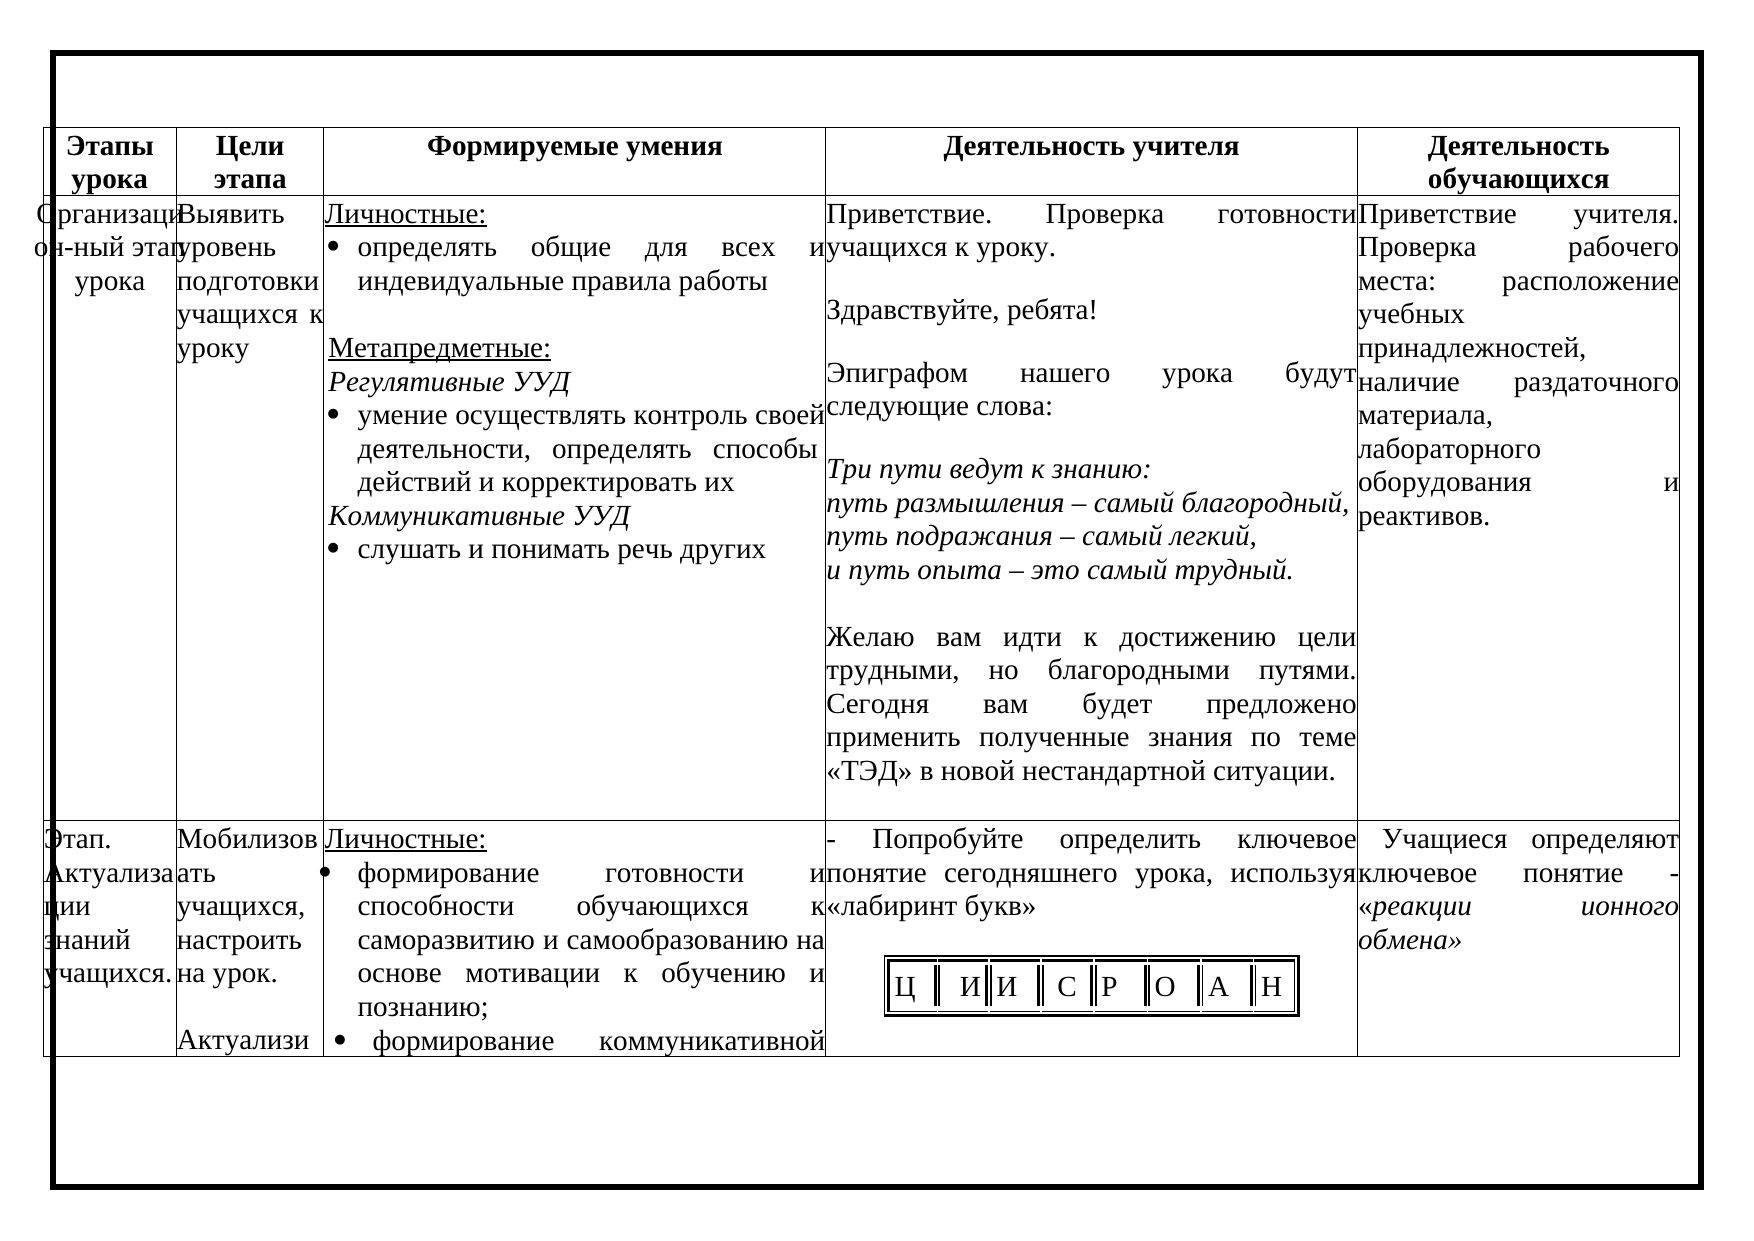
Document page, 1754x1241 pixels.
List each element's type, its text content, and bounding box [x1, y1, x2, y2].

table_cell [1358, 821, 1679, 1056]
table_cell Личностные: определять общие для всех и индевидуальные правила работы Метапредметные: Регулятивные УУД умение осуществлять контроль своей деятельности, определять способы действий и корректировать их Коммуникативные УУД слушать и понимать речь других [324, 196, 825, 820]
table_header Цели этапа [177, 128, 323, 195]
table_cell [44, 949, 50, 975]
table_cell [177, 821, 323, 1056]
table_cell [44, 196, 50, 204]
table_header Деятельность обучающихся [1358, 128, 1679, 195]
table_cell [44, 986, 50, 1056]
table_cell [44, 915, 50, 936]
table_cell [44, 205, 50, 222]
table_cell Приветствие учителя. Проверка рабочего места: расположение учебных принадлежностей, наличие раздаточного материала, лабораторного оборудования и реактивов. [1358, 196, 1679, 820]
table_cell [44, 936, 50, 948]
table_header Деятельность учителя [826, 128, 1357, 195]
table_header Этапы урока [56, 128, 176, 195]
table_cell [56, 821, 176, 1056]
table_cell Приветствие. Проверка готовности учащихся к уроку. Здравствуйте, ребята! Эпиграфом нашего урока будут следующие слова: Три пути ведут к знанию: путь размышления – самый благородный, путь подражания – самый легкий, и путь опыта – это самый трудный. Желаю вам идти к достижению цели трудными, но благородными путями. Сегодня вам будет предложено применить полученные знания по теме «ТЭД» в новой нестандартной ситуации. [826, 196, 1357, 820]
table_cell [324, 821, 825, 1056]
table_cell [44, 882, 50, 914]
table_header Формируемые умения [324, 128, 825, 195]
table_cell Организацион-ный этап урока [56, 196, 176, 820]
table_cell Выявить уровень подготовки учащихся к уроку [177, 196, 323, 820]
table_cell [826, 821, 1357, 1056]
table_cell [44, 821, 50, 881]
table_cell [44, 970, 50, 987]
